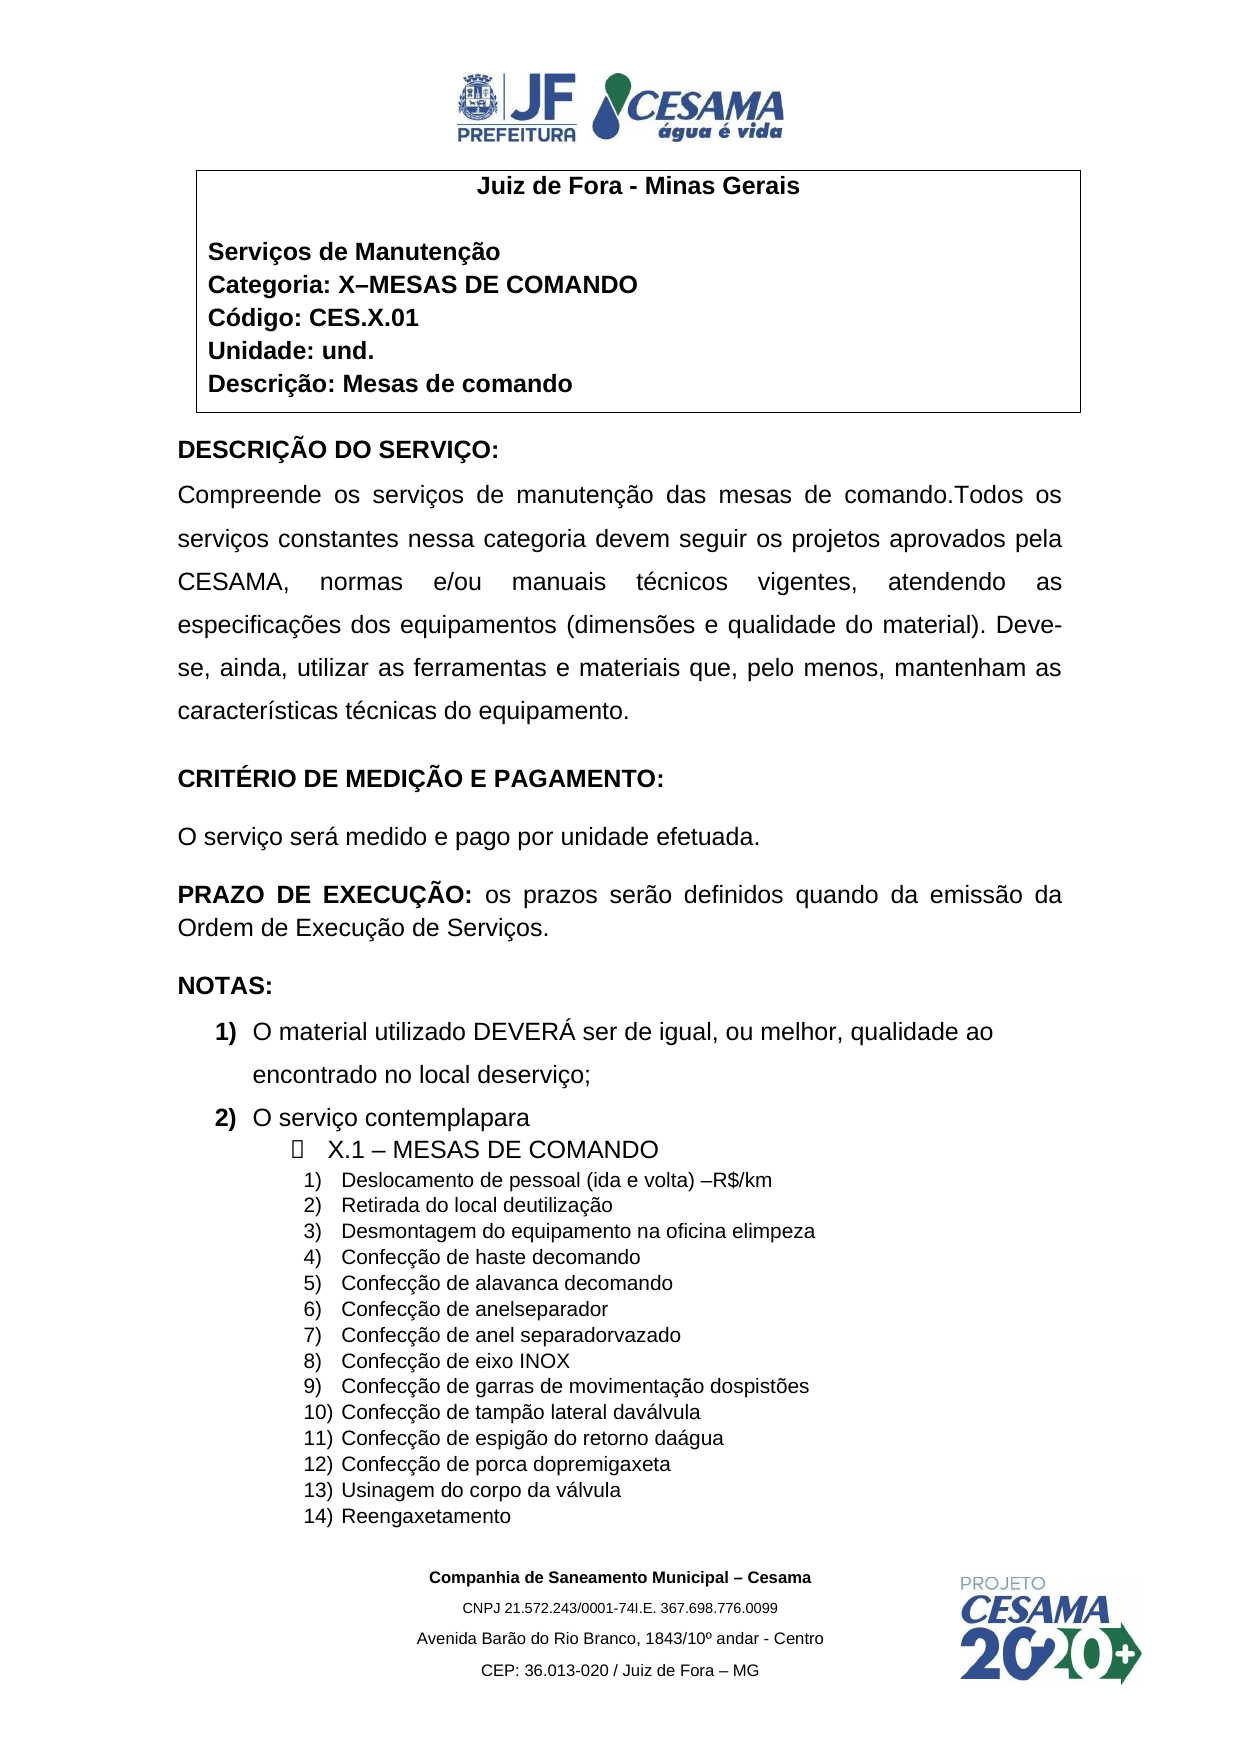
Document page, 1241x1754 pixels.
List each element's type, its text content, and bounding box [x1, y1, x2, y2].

text O serviço será medido e pago por unidade efetuada. [177, 822, 1105, 851]
list Confecção de tampão lateral daválvula [303, 1400, 1105, 1424]
picture [960, 1577, 1142, 1685]
list Usinagem do corpo da válvula [303, 1478, 1105, 1502]
text PRAZO DE EXECUÇÃO: os prazos serão definidos quando da emissão da Ordem de Execução de Serviços. [177, 880, 1063, 942]
text CRITÉRIO DE MEDIÇÃO E PAGAMENTO: [177, 764, 1105, 793]
list O serviço contemplapara [214, 1103, 1105, 1132]
list Retirada do local deutilização [303, 1193, 1105, 1217]
list Confecção de porca dopremigaxeta [303, 1452, 1105, 1476]
list Confecção de haste decomando [303, 1245, 1105, 1269]
text NOTAS: [177, 971, 1105, 1000]
list Desmontagem do equipamento na oficina elimpeza [303, 1219, 1105, 1243]
list Confecção de espigão do retorno daágua [303, 1426, 1105, 1450]
list Confecção de anel separadorvazado [303, 1323, 1105, 1347]
list Confecção de eixo INOX [303, 1349, 1105, 1373]
list Confecção de anelseparador [303, 1297, 1105, 1321]
list Confecção de garras de movimentação dospistões [303, 1374, 1105, 1398]
list Confecção de alavanca decomando [303, 1271, 1105, 1295]
picture [457, 73, 784, 142]
text  X.1 – MESAS DE COMANDO [290, 1132, 1105, 1166]
list Deslocamento de pessoal (ida e volta) –R$/km [303, 1168, 1105, 1192]
list O material utilizado DEVERÁ ser de igual, ou melhor, qualidade ao encontrado no local deserviço; [215, 1017, 1063, 1089]
list Reengaxetamento [303, 1504, 1105, 1528]
text Compreende os serviços de manutenção das mesas de comando.Todos os serviços constantes nessa categoria devem seguir os projetos aprovados pela CESAMA, normas e/ou manuais técnicos vigentes, atendendo as especificações dos equipamentos (dimensões e qualidade do material). Deve- se, ainda, utilizar as ferramentas e materiais que, pelo menos, mantenham as características técnicas do equipamento. [177, 480, 1064, 725]
text DESCRIÇÃO DO SERVIÇO: [177, 434, 1105, 463]
